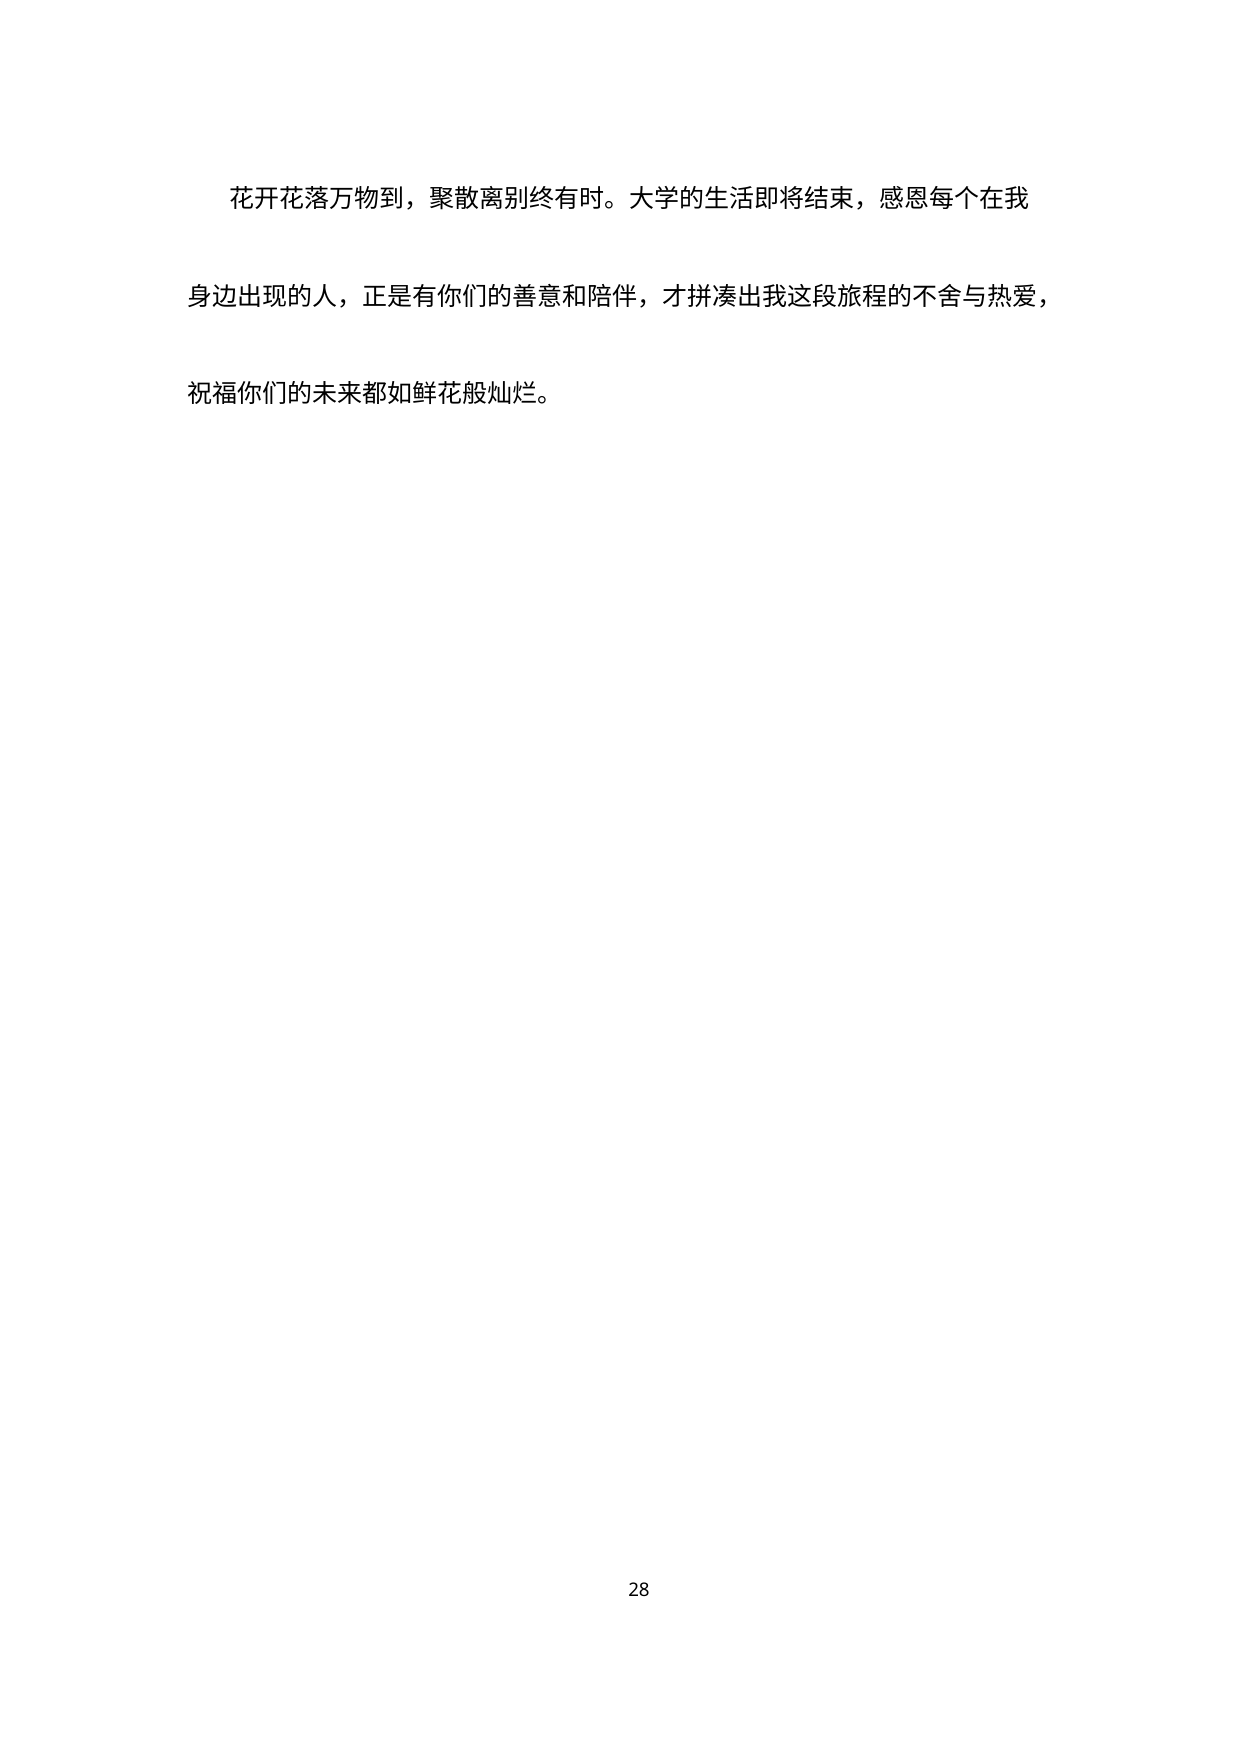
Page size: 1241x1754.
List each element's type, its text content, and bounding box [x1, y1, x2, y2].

text 花开花落万物到，聚散离别终有时。大学的生活即将结束，感恩每个在我身边出现的人，正是有你们的善意和陪伴，才拼凑出我这段旅程的不舍与热爱，祝福你们的未来都如鲜花般灿烂。 [187, 164, 1053, 424]
